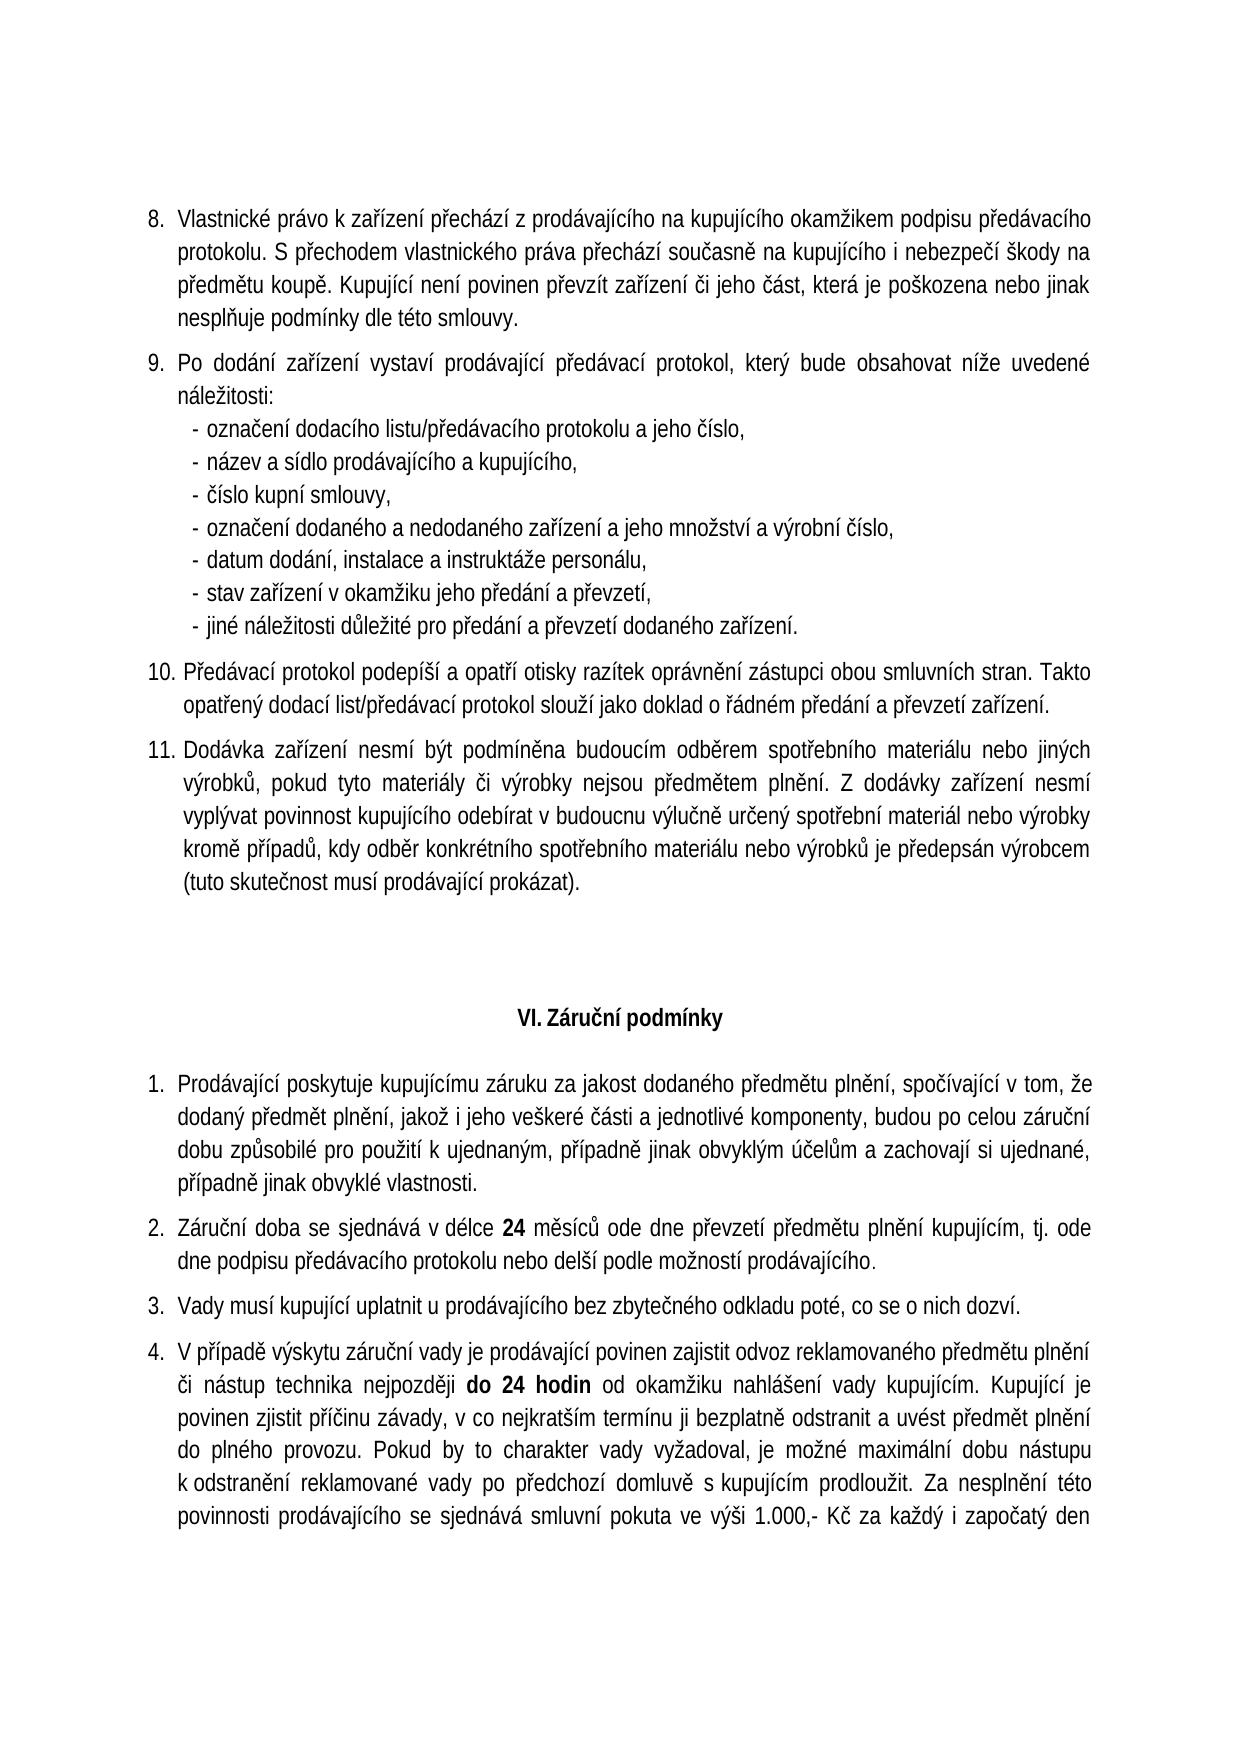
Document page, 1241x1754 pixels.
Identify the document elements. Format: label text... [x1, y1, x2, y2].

list číslo kupní smlouvy, [192, 480, 1093, 508]
list Prodávající poskytuje kupujícímu záruku za jakost dodaného předmětu plnění, spočívající v tom, že dodaný předmět plnění, jakož i jeho veškeré části a jednotlivé komponenty, budou po celou záruční dobu způsobilé pro použití k ujednaným, případně jinak obvyklým účelům a zachovají si ujednané, případně jinak obvyklé vlastnosti. [148, 1069, 1093, 1196]
list název a sídlo prodávajícího a kupujícího, [192, 447, 1093, 475]
list jiné náležitosti důležité pro předání a převzetí dodaného zařízení. [192, 611, 1093, 640]
list Po dodání zařízení vystaví prodávající předávací protokol, který bude obsahovat níže uvedené náležitosti: [148, 348, 1093, 409]
list Záruční doba se sjednává v délce 24 měsíců ode dne převzetí předmětu plnění kupujícím, tj. ode dne podpisu předávacího protokolu nebo delší podle možností prodávajícího. [148, 1213, 1093, 1274]
list Vlastnické právo k zařízení přechází z prodávajícího na kupujícího okamžikem podpisu předávacího protokolu. S přechodem vlastnického práva přechází současně na kupujícího i nebezpečí škody na předmětu koupě. Kupující není povinen převzít zařízení či jeho část, která je poškozena nebo jinak nesplňuje podmínky dle této smlouvy. [148, 204, 1093, 331]
list označení dodaného a nedodaného zařízení a jeho množství a výrobní číslo, [192, 513, 1093, 541]
list Předávací protokol podepíší a opatří otisky razítek oprávnění zástupci obou smluvních stran. Takto opatřený dodací list/předávací protokol slouží jako doklad o řádném předání a převzetí zařízení. [148, 657, 1093, 718]
list Dodávka zařízení nesmí být podmíněna budoucím odběrem spotřebního materiálu nebo jiných výrobků, pokud tyto materiály či výrobky nejsou předmětem plnění. Z dodávky zařízení nesmí vyplývat povinnost kupujícího odebírat v budoucnu výlučně určený spotřební materiál nebo výrobky kromě případů, kdy odběr konkrétního spotřebního materiálu nebo výrobků je předepsán výrobcem (tuto skutečnost musí prodávající prokázat). [148, 735, 1093, 895]
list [148, 1337, 1093, 1530]
list Záruční podmínky [148, 1003, 1093, 1032]
list stav zařízení v okamžiku jeho předání a převzetí, [192, 578, 1093, 607]
list Vady musí kupující uplatnit u prodávajícího bez zbytečného odkladu poté, co se o nich dozví. [148, 1291, 1093, 1320]
list datum dodání, instalace a instruktáže personálu, [192, 546, 1093, 574]
list označení dodacího listu/předávacího protokolu a jeho číslo, [192, 414, 1093, 442]
